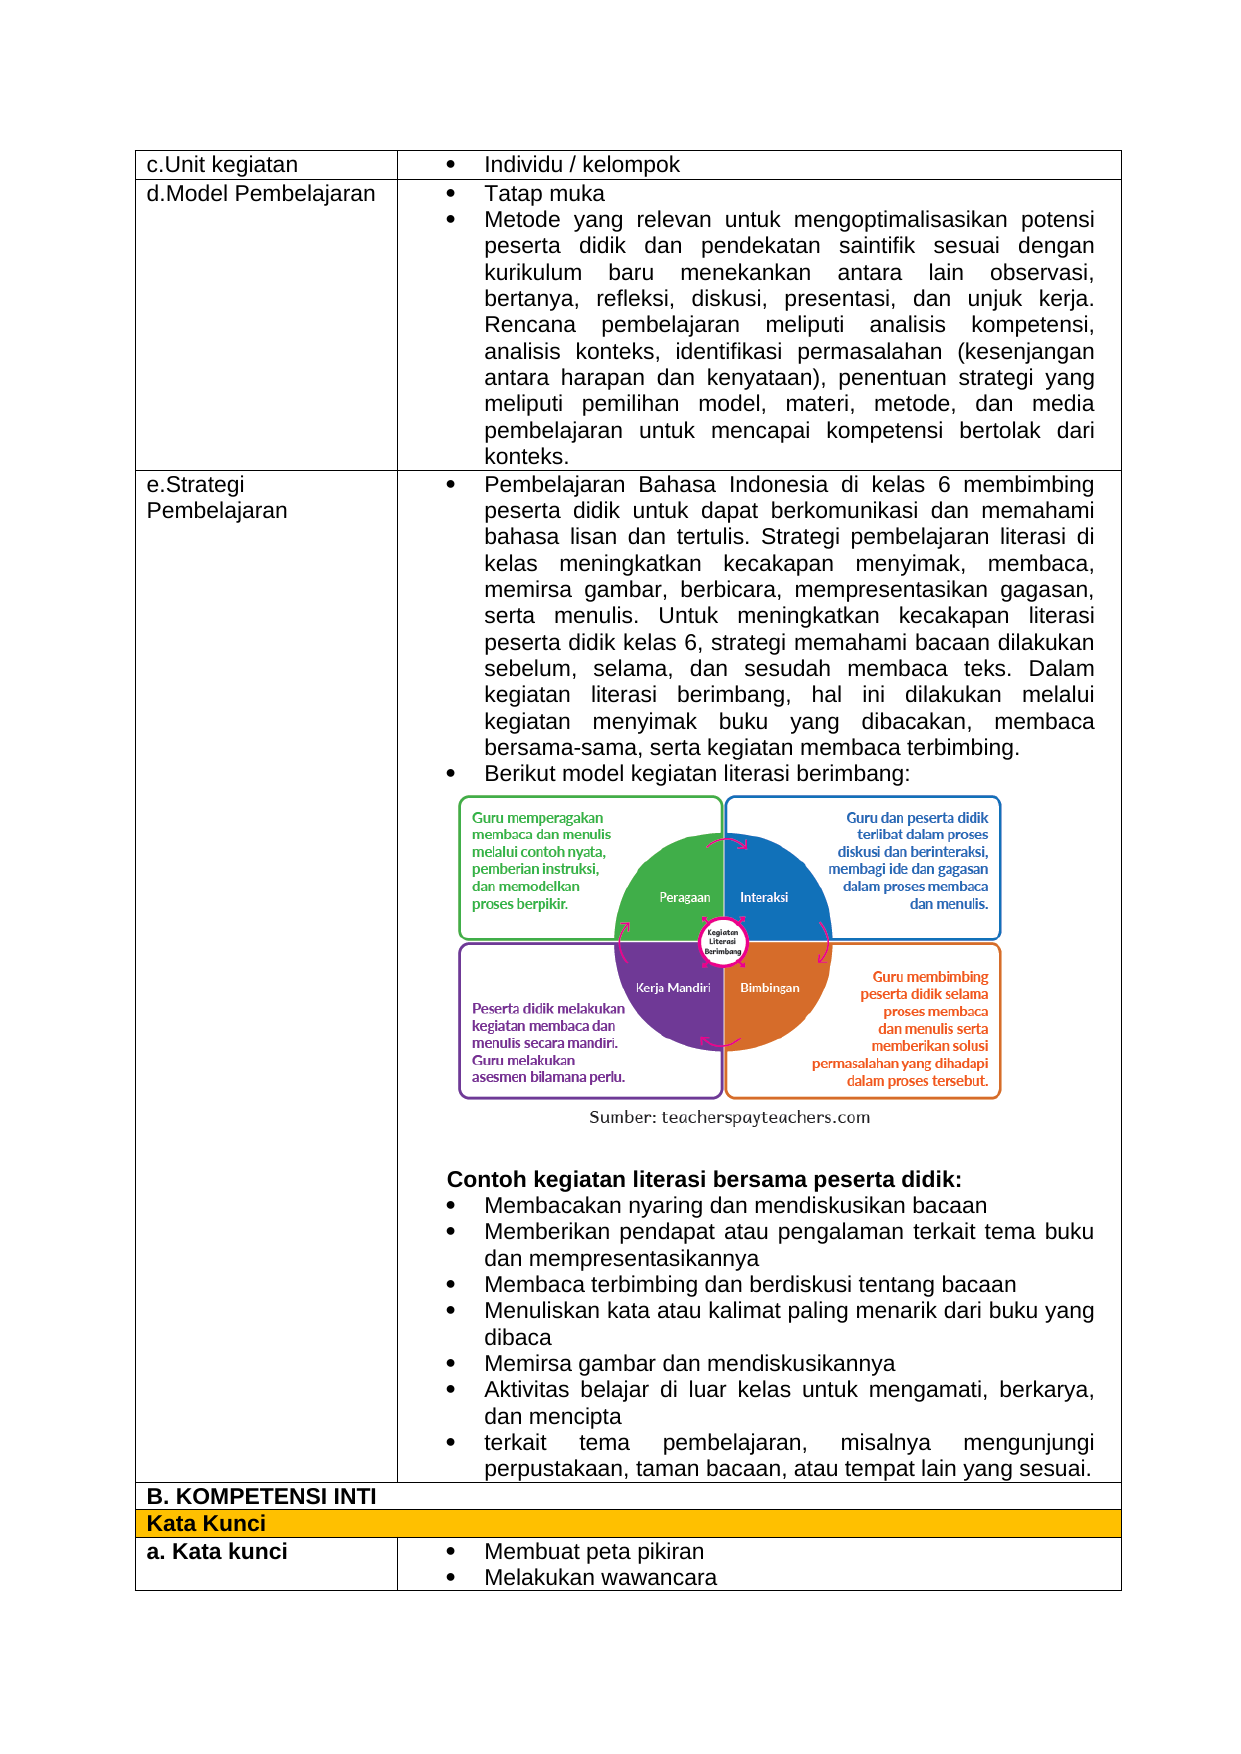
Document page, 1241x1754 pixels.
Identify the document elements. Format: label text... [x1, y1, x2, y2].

table_cell Kata Kunci [136, 1510, 1121, 1537]
table_cell B. KOMPETENSI INTI [136, 1483, 1121, 1509]
table_cell Pembelajaran Bahasa Indonesia di kelas 6 membimbing peserta didik untuk dapat berkomunikasi dan memahami bahasa lisan dan tertulis. Strategi pembelajaran literasi di kelas meningkatkan kecakapan menyimak, membaca, memirsa gambar, berbicara, mempresentasikan gagasan, serta menulis. Untuk meningkatkan kecakapan literasi peserta didik kelas 6, strategi memahami bacaan dilakukan sebelum, selama, dan sesudah membaca teks. Dalam kegiatan literasi berimbang, hal ini dilakukan melalui kegiatan menyimak buku yang dibacakan, membaca bersama-sama, serta kegiatan membaca terbimbing. Berikut model kegiatan literasi berimbang: Contoh kegiatan literasi bersama peserta didik: Membacakan nyaring dan mendiskusikan bacaan Memberikan pendapat atau pengalaman terkait tema buku dan mempresentasikannya Membaca terbimbing dan berdiskusi tentang bacaan Menuliskan kata atau kalimat paling menarik dari buku yang dibaca Memirsa gambar dan mendiskusikannya Aktivitas belajar di luar kelas untuk mengamati, berkarya, dan mencipta terkait tema pembelajaran, misalnya mengunjungi perpustakaan, taman bacaan, atau tempat lain yang sesuai. [398, 471, 1121, 1482]
table_cell c.Unit kegiatan [136, 151, 397, 178]
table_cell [398, 1538, 1121, 1590]
table_cell e.Strategi Pembelajaran [136, 471, 397, 1482]
table_cell a. Kata kunci [136, 1538, 397, 1590]
picture [446, 786, 1021, 1140]
table_cell Individu / kelompok [398, 151, 1121, 178]
table_cell d.Model Pembelajaran [136, 180, 397, 469]
table_cell Tatap muka Metode yang relevan untuk mengoptimalisasikan potensi peserta didik dan pendekatan saintifik sesuai dengan kurikulum baru menekankan antara lain observasi, bertanya, refleksi, diskusi, presentasi, dan unjuk kerja. Rencana pembelajaran meliputi analisis kompetensi, analisis konteks, identifikasi permasalahan (kesenjangan antara harapan dan kenyataan), penentuan strategi yang meliputi pemilihan model, materi, metode, dan media pembelajaran untuk mencapai kompetensi bertolak dari konteks. [398, 180, 1121, 469]
